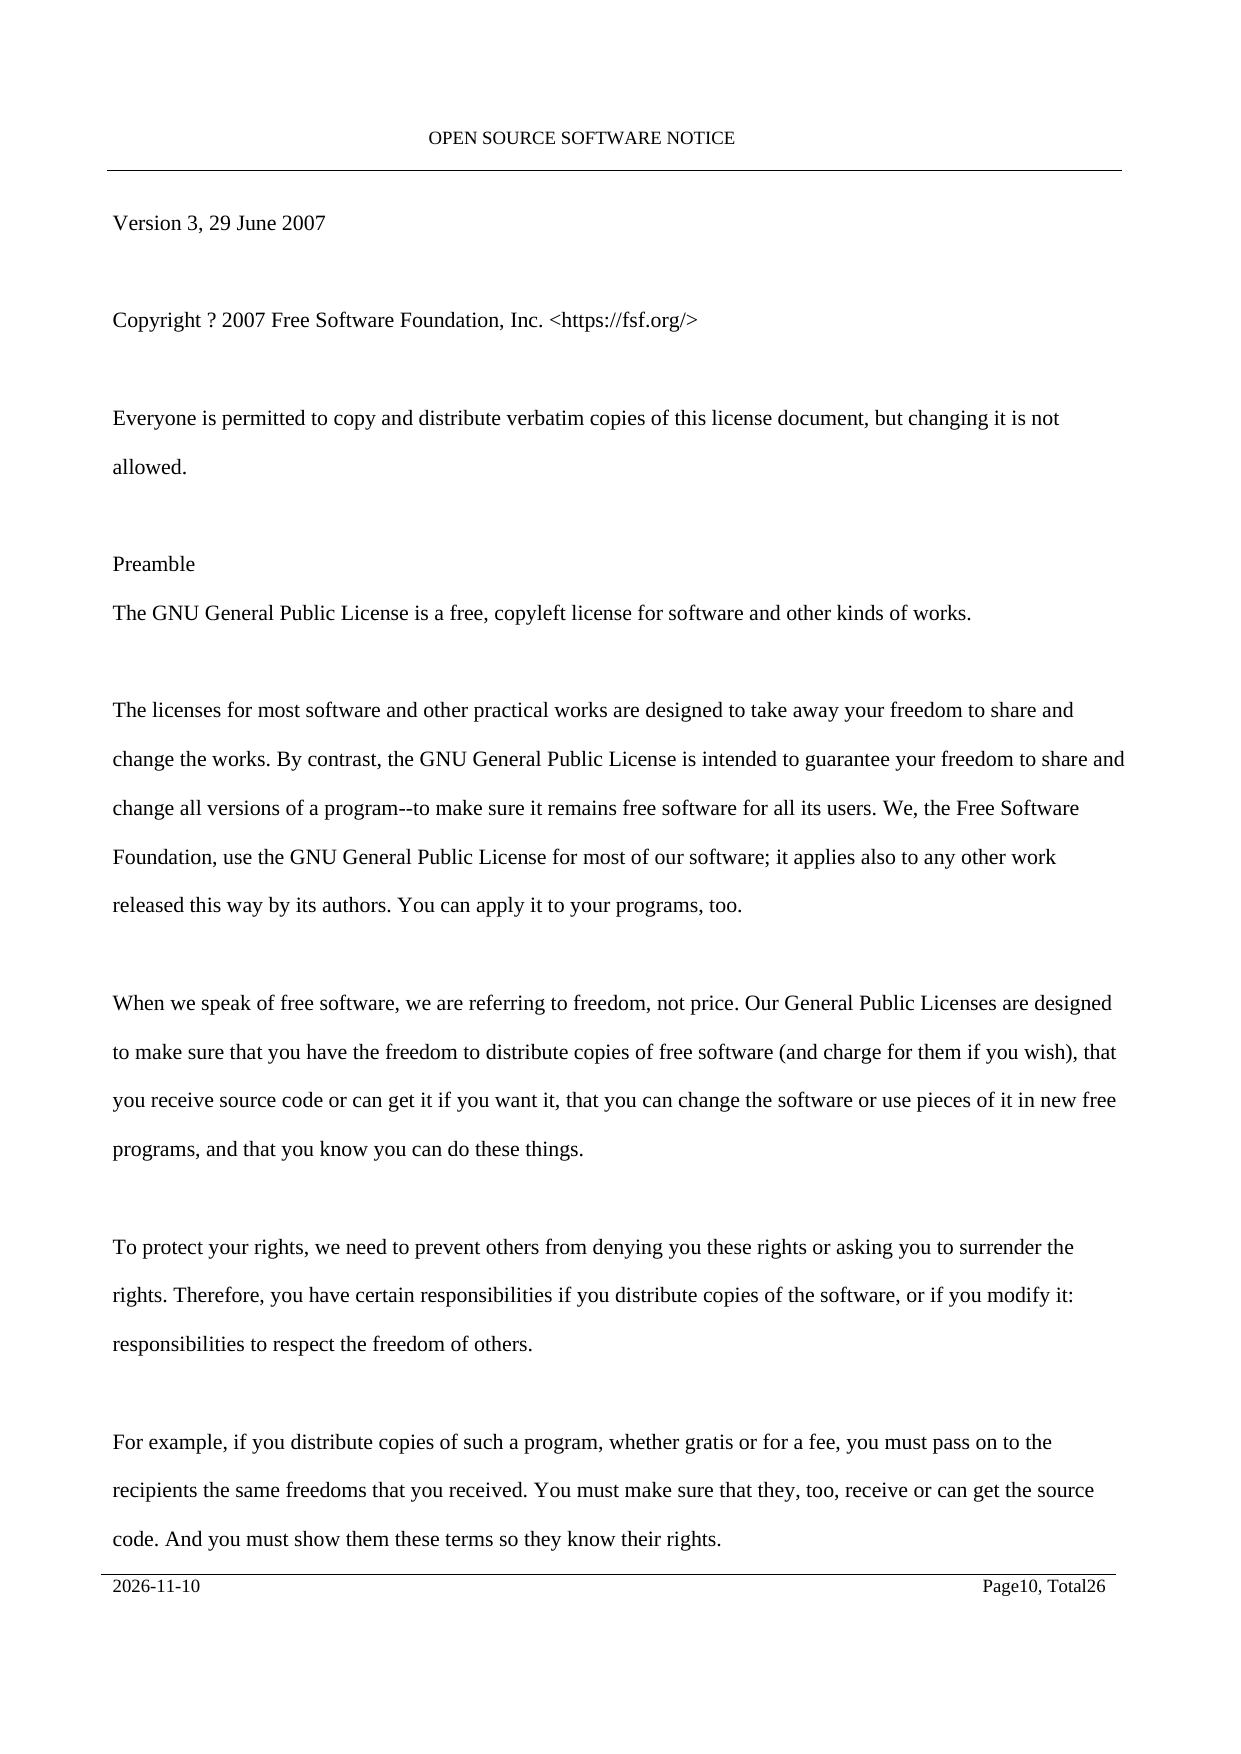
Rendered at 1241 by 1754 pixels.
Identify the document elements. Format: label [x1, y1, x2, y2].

text [112, 206, 1128, 1555]
